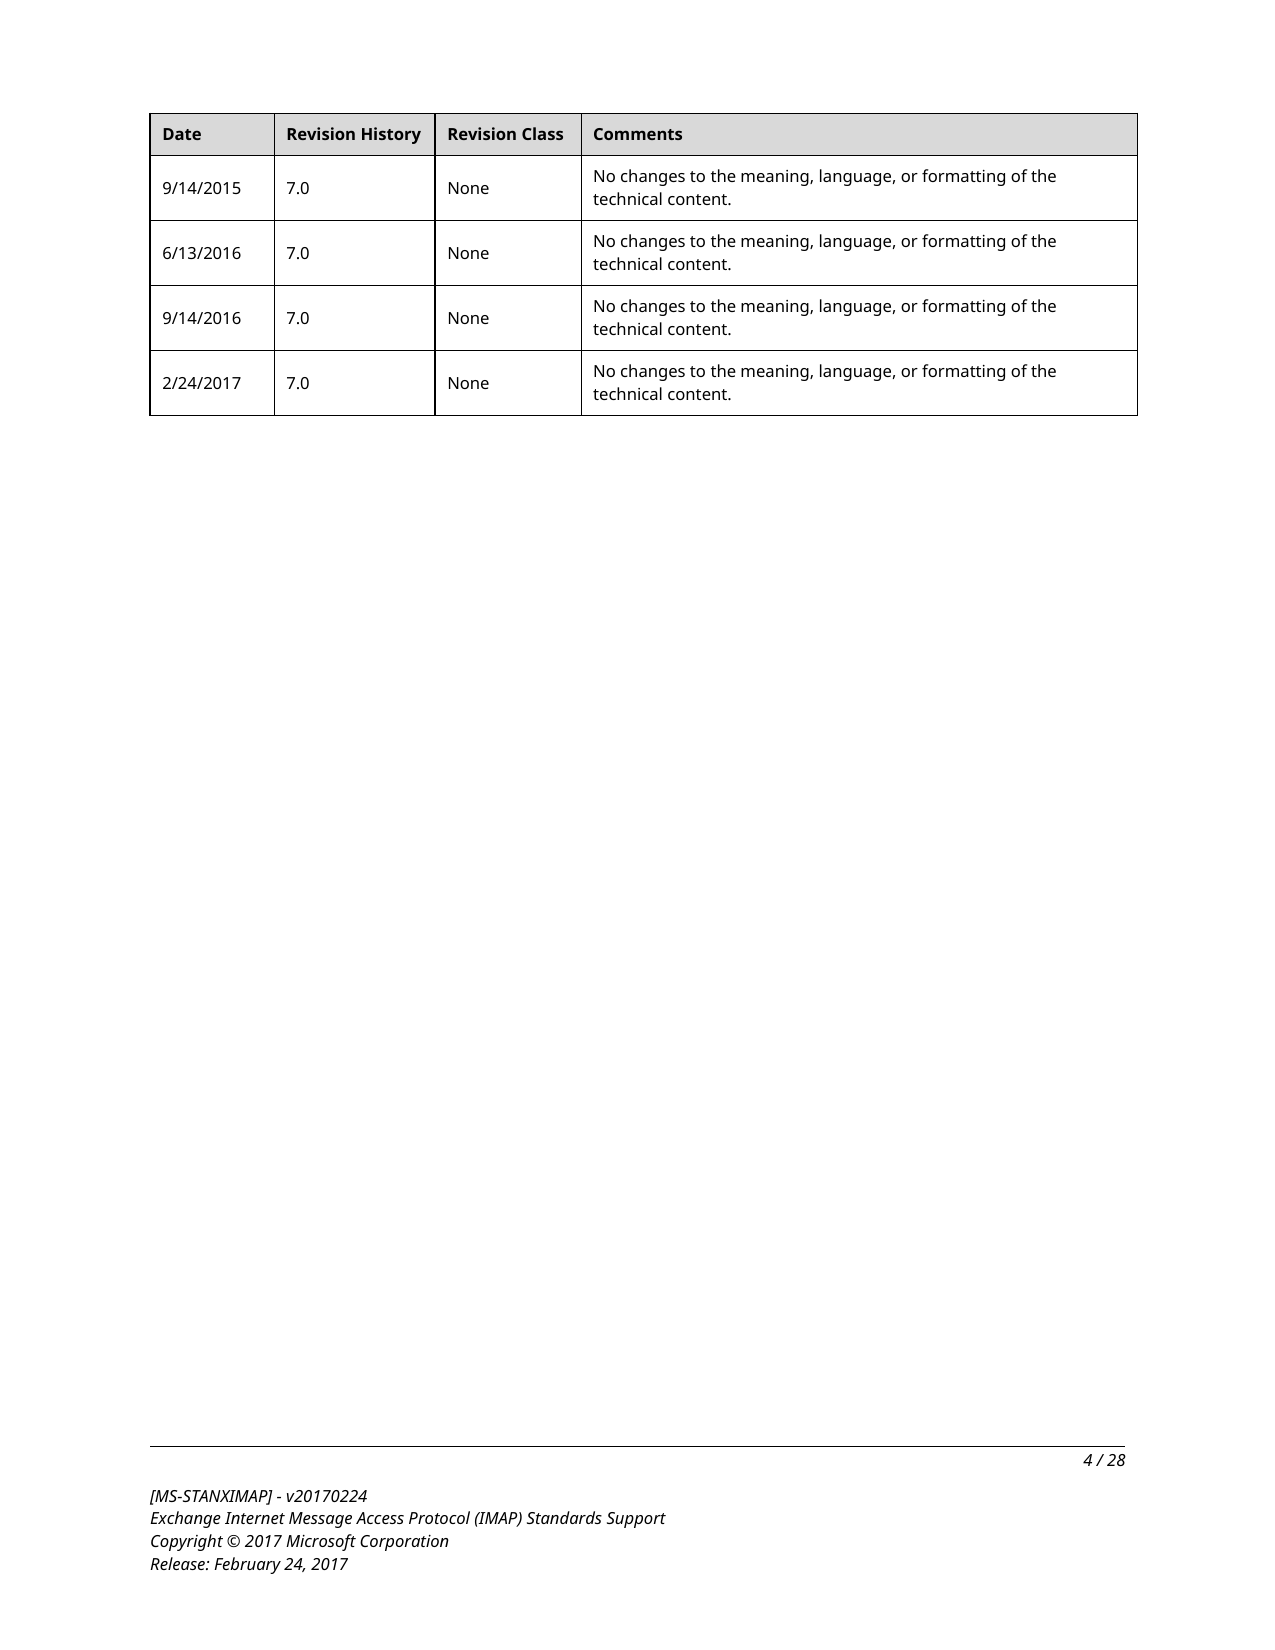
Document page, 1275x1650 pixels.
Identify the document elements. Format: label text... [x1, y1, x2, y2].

table_cell No changes to the meaning, language, or formatting of the technical content. [582, 351, 1137, 415]
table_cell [582, 221, 1137, 285]
table_cell 7.0 [275, 286, 434, 350]
table_header Date [151, 114, 274, 155]
table_cell 6/13/2016 [151, 221, 274, 285]
table_cell None [436, 351, 581, 415]
table_header Revision Class [436, 114, 581, 155]
table_cell 7.0 [275, 351, 434, 415]
table_cell No changes to the meaning, language, or formatting of the technical content. [582, 286, 1137, 350]
table_cell None [436, 156, 581, 220]
table_header Comments [582, 114, 1137, 155]
table_cell None [436, 286, 581, 350]
table_cell 9/14/2015 [151, 156, 274, 220]
table_cell 7.0 [275, 221, 434, 285]
table_cell 7.0 [275, 156, 434, 220]
table_cell 2/24/2017 [151, 351, 274, 415]
table_cell 9/14/2016 [151, 286, 274, 350]
table_header Revision History [275, 114, 434, 155]
table_cell None [436, 221, 581, 285]
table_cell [582, 156, 1137, 220]
